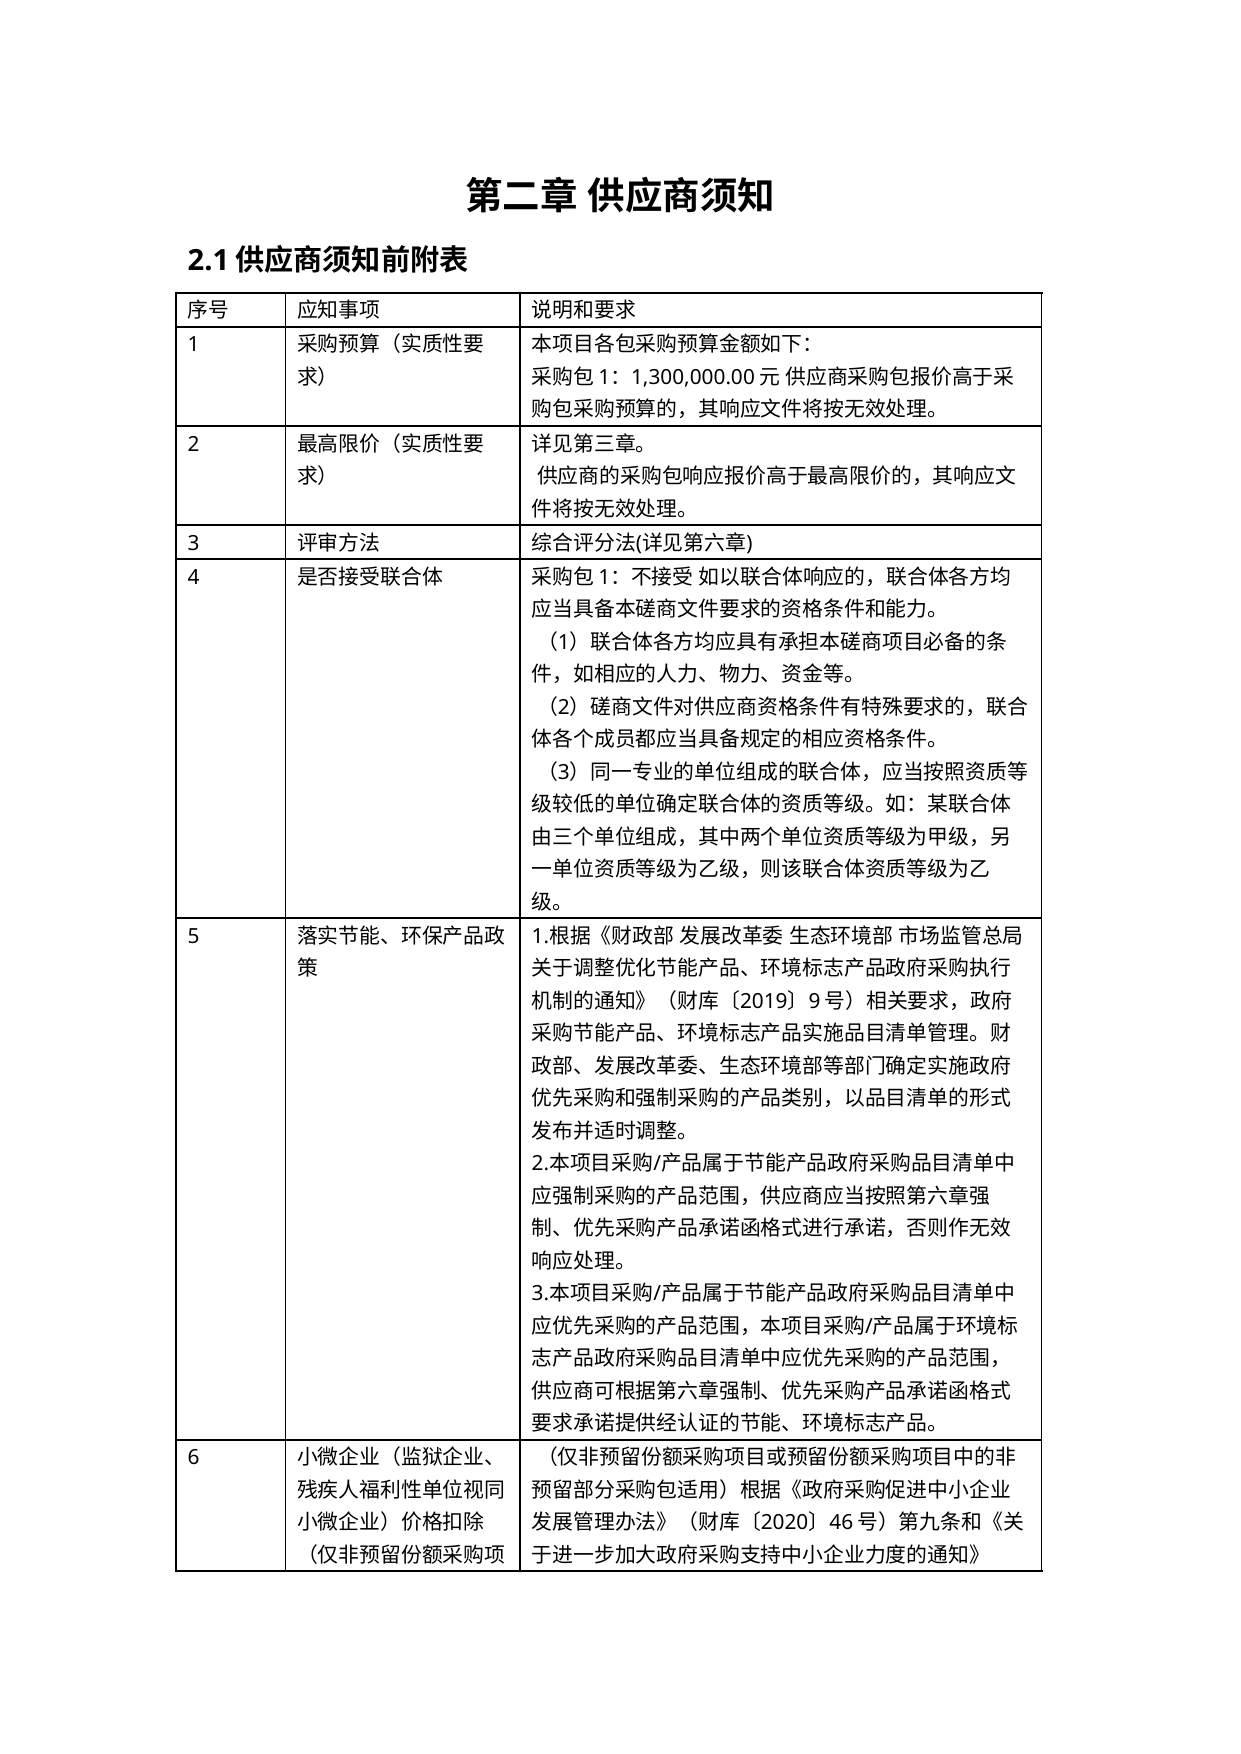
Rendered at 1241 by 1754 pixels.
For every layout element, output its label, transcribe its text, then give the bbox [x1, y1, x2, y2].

table_cell 6 [177, 1441, 285, 1570]
table_header 序号 [177, 294, 285, 326]
table_cell 3 [177, 526, 285, 558]
text 第二章 供应商须知 [187, 162, 1053, 227]
table_cell 1 [177, 328, 285, 425]
text 2.1供应商须知前附表 [187, 227, 1053, 292]
table_cell 综合评分法(详见第六章) [521, 526, 1041, 558]
table_cell 5 [177, 919, 285, 1439]
table_cell 落实节能、环保产品政策 [286, 919, 519, 1439]
table_cell 采购预算（实质性要求） [286, 328, 519, 425]
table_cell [521, 1441, 1041, 1570]
table_cell 本项目各包采购预算金额如下： 采购包1：1,300,000.00元 供应商采购包报价高于采购包采购预算的，其响应文件将按无效处理。 [521, 328, 1041, 425]
table_cell 评审方法 [286, 526, 519, 558]
table_cell 4 [177, 560, 285, 917]
table_cell 是否接受联合体 [286, 560, 519, 917]
table_cell 2 [177, 427, 285, 524]
table_cell 最高限价（实质性要求） [286, 427, 519, 524]
table_header 说明和要求 [521, 294, 1041, 326]
table_cell 1.根据《财政部 发展改革委 生态环境部 市场监管总局关于调整优化节能产品、环境标志产品政府采购执行机制的通知》（财库〔2019〕9号）相关要求，政府采购节能产品、环境标志产品实施品目清单管理。财政部、发展改革委、生态环境部等部门确定实施政府优先采购和强制采购的产品类别，以品目清单的形式发布并适时调整。 2.本项目采购/产品属于节能产品政府采购品目清单中应强制采购的产品范围，供应商应当按照第六章强制、优先采购产品承诺函格式进行承诺，否则作无效响应处理。 3.本项目采购/产品属于节能产品政府采购品目清单中应优先采购的产品范围，本项目采购/产品属于环境标志产品政府采购品目清单中应优先采购的产品范围，供应商可根据第六章强制、优先采购产品承诺函格式要求承诺提供经认证的节能、环境标志产品。 [521, 919, 1041, 1439]
table_cell 采购包1：不接受 如以联合体响应的，联合体各方均应当具备本磋商文件要求的资格条件和能力。 （1）联合体各方均应具有承担本磋商项目必备的条件，如相应的人力、物力、资金等。 （2）磋商文件对供应商资格条件有特殊要求的，联合体各个成员都应当具备规定的相应资格条件。 （3）同一专业的单位组成的联合体，应当按照资质等级较低的单位确定联合体的资质等级。如：某联合体由三个单位组成，其中两个单位资质等级为甲级，另一单位资质等级为乙级，则该联合体资质等级为乙级。 [521, 560, 1041, 917]
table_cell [286, 1441, 519, 1570]
table_header 应知事项 [286, 294, 519, 326]
table_cell 详见第三章。 供应商的采购包响应报价高于最高限价的，其响应文件将按无效处理。 [521, 427, 1041, 524]
